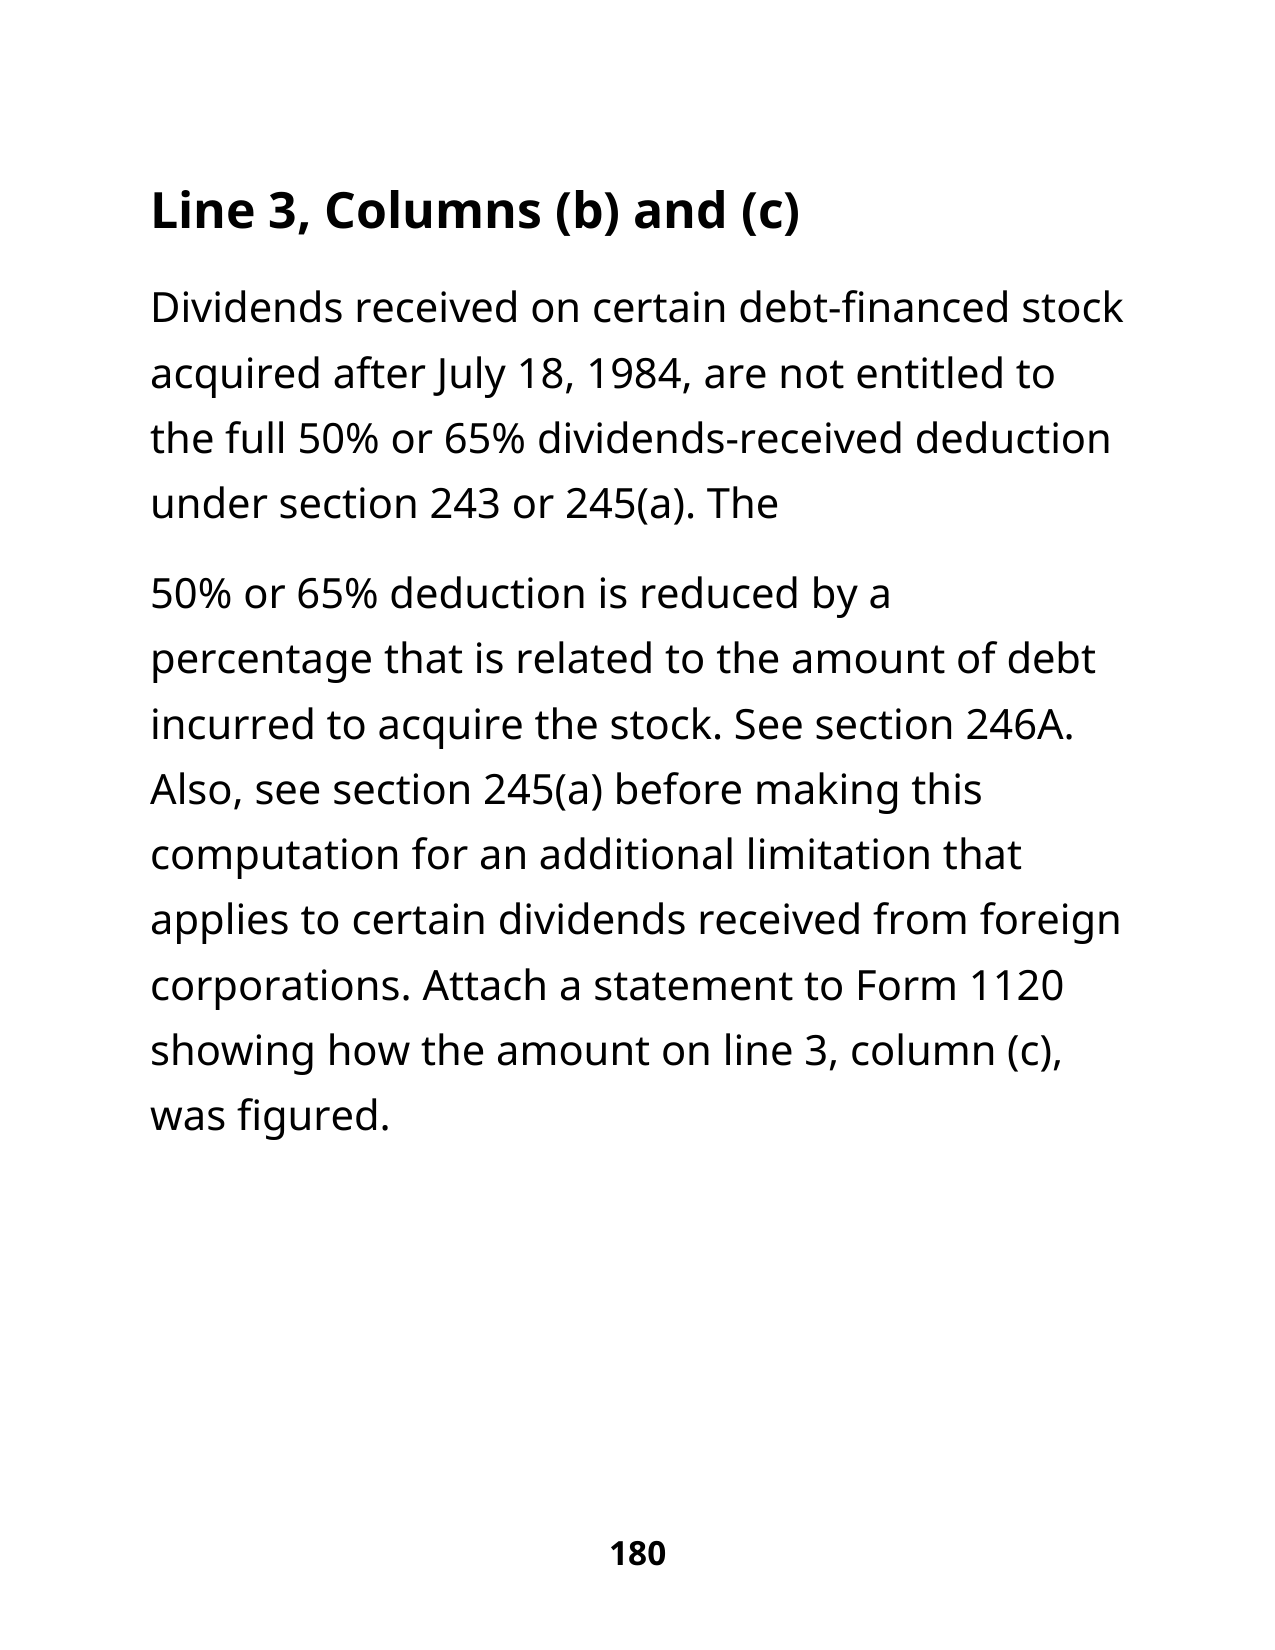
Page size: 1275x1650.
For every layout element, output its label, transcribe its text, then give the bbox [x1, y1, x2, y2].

text Dividends received on certain debt-financed stock acquired after July 18, 1984, are not entitled to the full 50% or 65% dividends-received deduction under section 243 or 245(a). The [150, 278, 1125, 531]
subtitle Line 3, Columns (b) and (c) [150, 175, 1125, 243]
text 50% or 65% deduction is reduced by a percentage that is related to the amount of debt incurred to acquire the stock. See section 246A. Also, see section 245(a) before making this computation for an additional limitation that applies to certain dividends received from foreign corporations. Attach a statement to Form 1120 showing how the amount on line 3, column (c), was figured. [150, 564, 1125, 1143]
